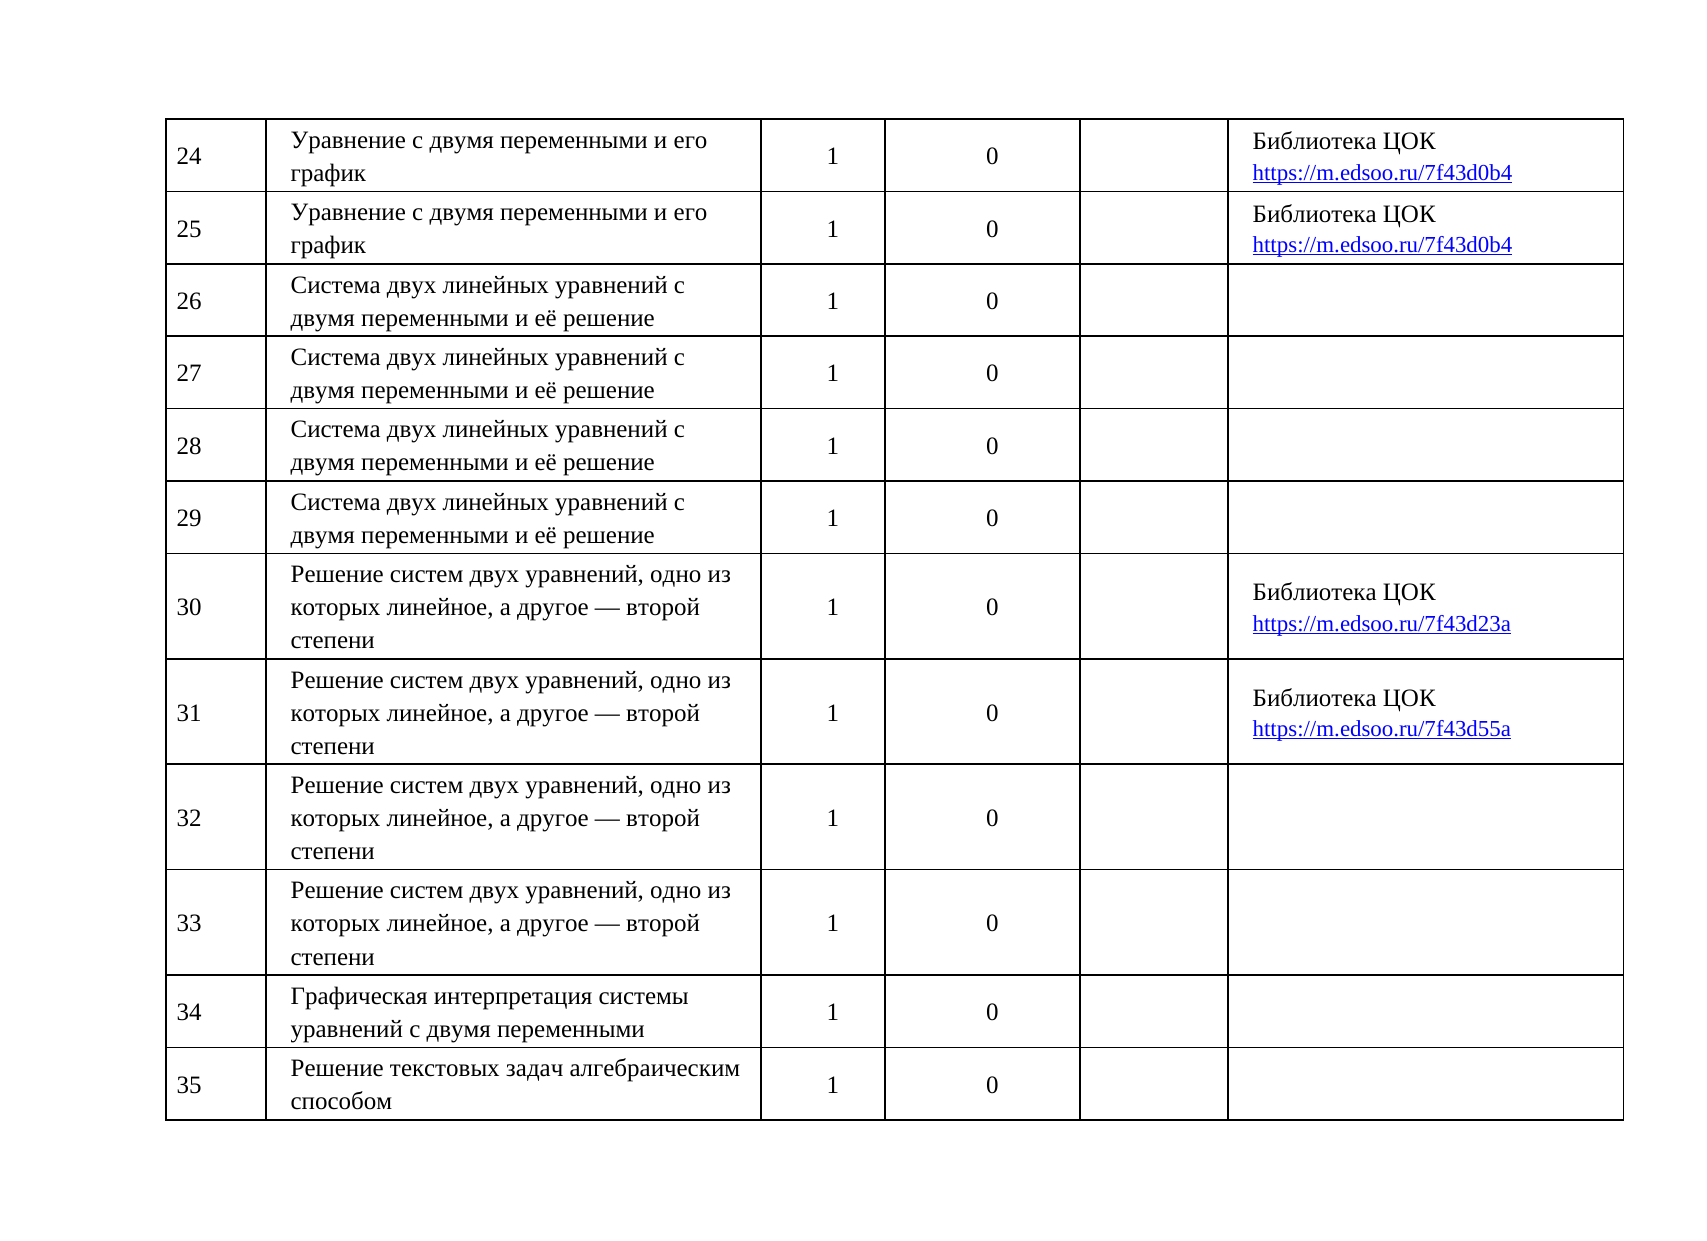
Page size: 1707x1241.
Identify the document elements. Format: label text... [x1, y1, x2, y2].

table_cell [1229, 765, 1623, 869]
table_cell 0 [886, 660, 1079, 763]
table_cell Система двух линейных уравнений с двумя переменными и её решение [267, 409, 760, 480]
table_cell [1081, 765, 1227, 869]
table_cell 0 [886, 120, 1079, 191]
table_cell 34 [167, 976, 265, 1047]
table_cell [1229, 870, 1623, 974]
table_cell [1081, 660, 1227, 763]
table_cell 28 [167, 409, 265, 480]
table_cell [1229, 409, 1623, 480]
table_cell Библиотека ЦОК https://m.edsoo.ru/7f43d0b4 [1229, 120, 1623, 191]
table_cell Система двух линейных уравнений с двумя переменными и её решение [267, 265, 760, 335]
table_cell 0 [886, 554, 1079, 658]
table_cell 1 [762, 482, 884, 552]
table_cell [1081, 337, 1227, 408]
table_cell 30 [167, 554, 265, 658]
table_cell [1081, 192, 1227, 263]
table_cell 0 [886, 265, 1079, 335]
table_cell Библиотека ЦОК https://m.edsoo.ru/7f43d23a [1229, 554, 1623, 658]
table_cell 0 [886, 765, 1079, 869]
table_cell [1081, 265, 1227, 335]
table_cell 26 [167, 265, 265, 335]
table_cell 1 [762, 660, 884, 763]
table_cell 31 [167, 660, 265, 763]
table_cell 1 [762, 265, 884, 335]
table_cell 1 [762, 337, 884, 408]
table_cell Библиотека ЦОК https://m.edsoo.ru/7f43d55a [1229, 660, 1623, 763]
table_cell Решение систем двух уравнений, одно из которых линейное, а другое — второй степени [267, 765, 760, 869]
table_cell [1081, 976, 1227, 1047]
table_cell 1 [762, 765, 884, 869]
table_cell [1081, 482, 1227, 552]
table_cell 35 [167, 1048, 265, 1119]
table_cell 1 [762, 409, 884, 480]
table_cell [1229, 482, 1623, 552]
table_cell [1081, 870, 1227, 974]
table_cell 1 [762, 870, 884, 974]
table_cell 0 [886, 976, 1079, 1047]
table_cell 0 [886, 870, 1079, 974]
table_cell 25 [167, 192, 265, 263]
table_cell 0 [886, 192, 1079, 263]
table_cell [1229, 337, 1623, 408]
table_cell 1 [762, 192, 884, 263]
table_cell Графическая интерпретация системы уравнений с двумя переменными [267, 976, 760, 1047]
table_cell [1229, 976, 1623, 1047]
table_cell 27 [167, 337, 265, 408]
table_cell 0 [886, 409, 1079, 480]
table_cell 0 [886, 482, 1079, 552]
table_cell 32 [167, 765, 265, 869]
table_cell 1 [762, 976, 884, 1047]
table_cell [267, 1048, 760, 1119]
table_cell [1081, 554, 1227, 658]
table_cell [1081, 120, 1227, 191]
table_cell [1229, 1048, 1623, 1119]
table_cell Система двух линейных уравнений с двумя переменными и её решение [267, 482, 760, 552]
table_cell 0 [886, 337, 1079, 408]
table_cell 0 [886, 1048, 1079, 1119]
table_cell 24 [167, 120, 265, 191]
table_cell [1081, 409, 1227, 480]
table_cell [1229, 265, 1623, 335]
table_cell Уравнение с двумя переменными и его график [267, 192, 760, 263]
table_cell Система двух линейных уравнений с двумя переменными и её решение [267, 337, 760, 408]
table_cell 33 [167, 870, 265, 974]
table_cell Решение систем двух уравнений, одно из которых линейное, а другое — второй степени [267, 660, 760, 763]
table_cell 1 [762, 554, 884, 658]
table_cell Решение систем двух уравнений, одно из которых линейное, а другое — второй степени [267, 554, 760, 658]
table_cell Библиотека ЦОК https://m.edsoo.ru/7f43d0b4 [1229, 192, 1623, 263]
table_cell Уравнение с двумя переменными и его график [267, 120, 760, 191]
table_cell 1 [762, 1048, 884, 1119]
table_cell Решение систем двух уравнений, одно из которых линейное, а другое — второй степени [267, 870, 760, 974]
table_cell 1 [762, 120, 884, 191]
table_cell [1081, 1048, 1227, 1119]
table_cell 29 [167, 482, 265, 552]
